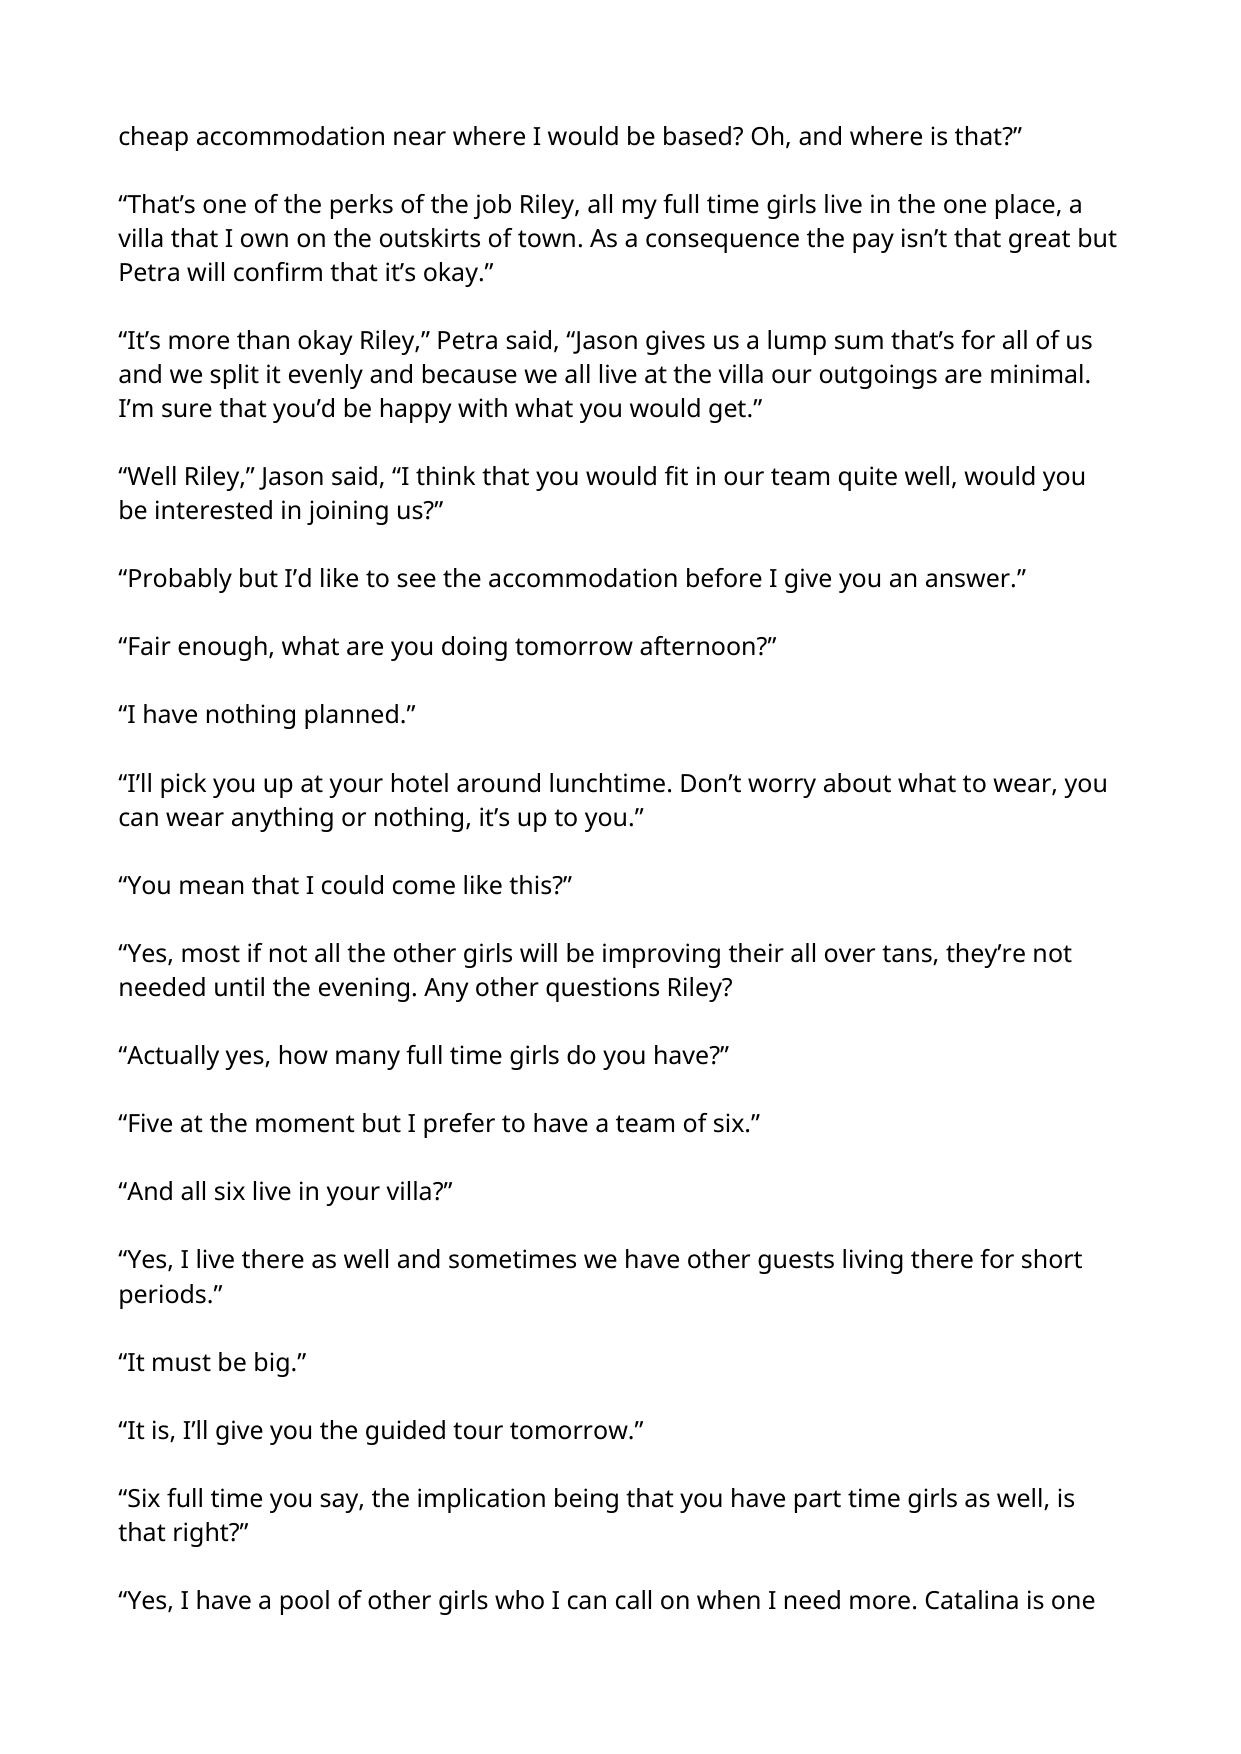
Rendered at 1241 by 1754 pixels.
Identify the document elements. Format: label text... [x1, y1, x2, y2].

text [118, 1583, 1122, 1617]
text “It is, I’ll give you the guided tour tomorrow.” [118, 1412, 1122, 1447]
text “Yes, most if not all the other girls will be improving their all over tans, they’re not needed until the evening. Any other questions Riley? [118, 936, 1122, 1004]
text “I’ll pick you up at your hotel around lunchtime. Don’t worry about what to wear, you can wear anything or nothing, it’s up to you.” [118, 765, 1122, 833]
text “Six full time you say, the implication being that you have part time girls as well, is that right?” [118, 1481, 1122, 1549]
text “Five at the moment but I prefer to have a team of six.” [118, 1106, 1122, 1140]
text “That’s one of the perks of the job Riley, all my full time girls live in the one place, a villa that I own on the outskirts of town. As a consequence the pay isn’t that great but Petra will confirm that it’s okay.” [118, 186, 1122, 288]
text “It’s more than okay Riley,” Petra said, “Jason gives us a lump sum that’s for all of us and we split it evenly and because we all live at the villa our outgoings are minimal. I’m sure that you’d be happy with what you would get.” [118, 322, 1122, 425]
text “Probably but I’d like to see the accommodation before I give you an answer.” [118, 561, 1122, 595]
text “You mean that I could come like this?” [118, 867, 1122, 902]
text “I have nothing planned.” [118, 697, 1122, 731]
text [118, 118, 1122, 152]
text “Well Riley,” Jason said, “I think that you would fit in our team quite well, would you be interested in joining us?” [118, 459, 1122, 527]
text “Yes, I live there as well and sometimes we have other guests living there for short periods.” [118, 1242, 1122, 1310]
text “And all six live in your villa?” [118, 1174, 1122, 1208]
text “It must be big.” [118, 1344, 1122, 1378]
text “Fair enough, what are you doing tomorrow afternoon?” [118, 629, 1122, 663]
text “Actually yes, how many full time girls do you have?” [118, 1038, 1122, 1072]
